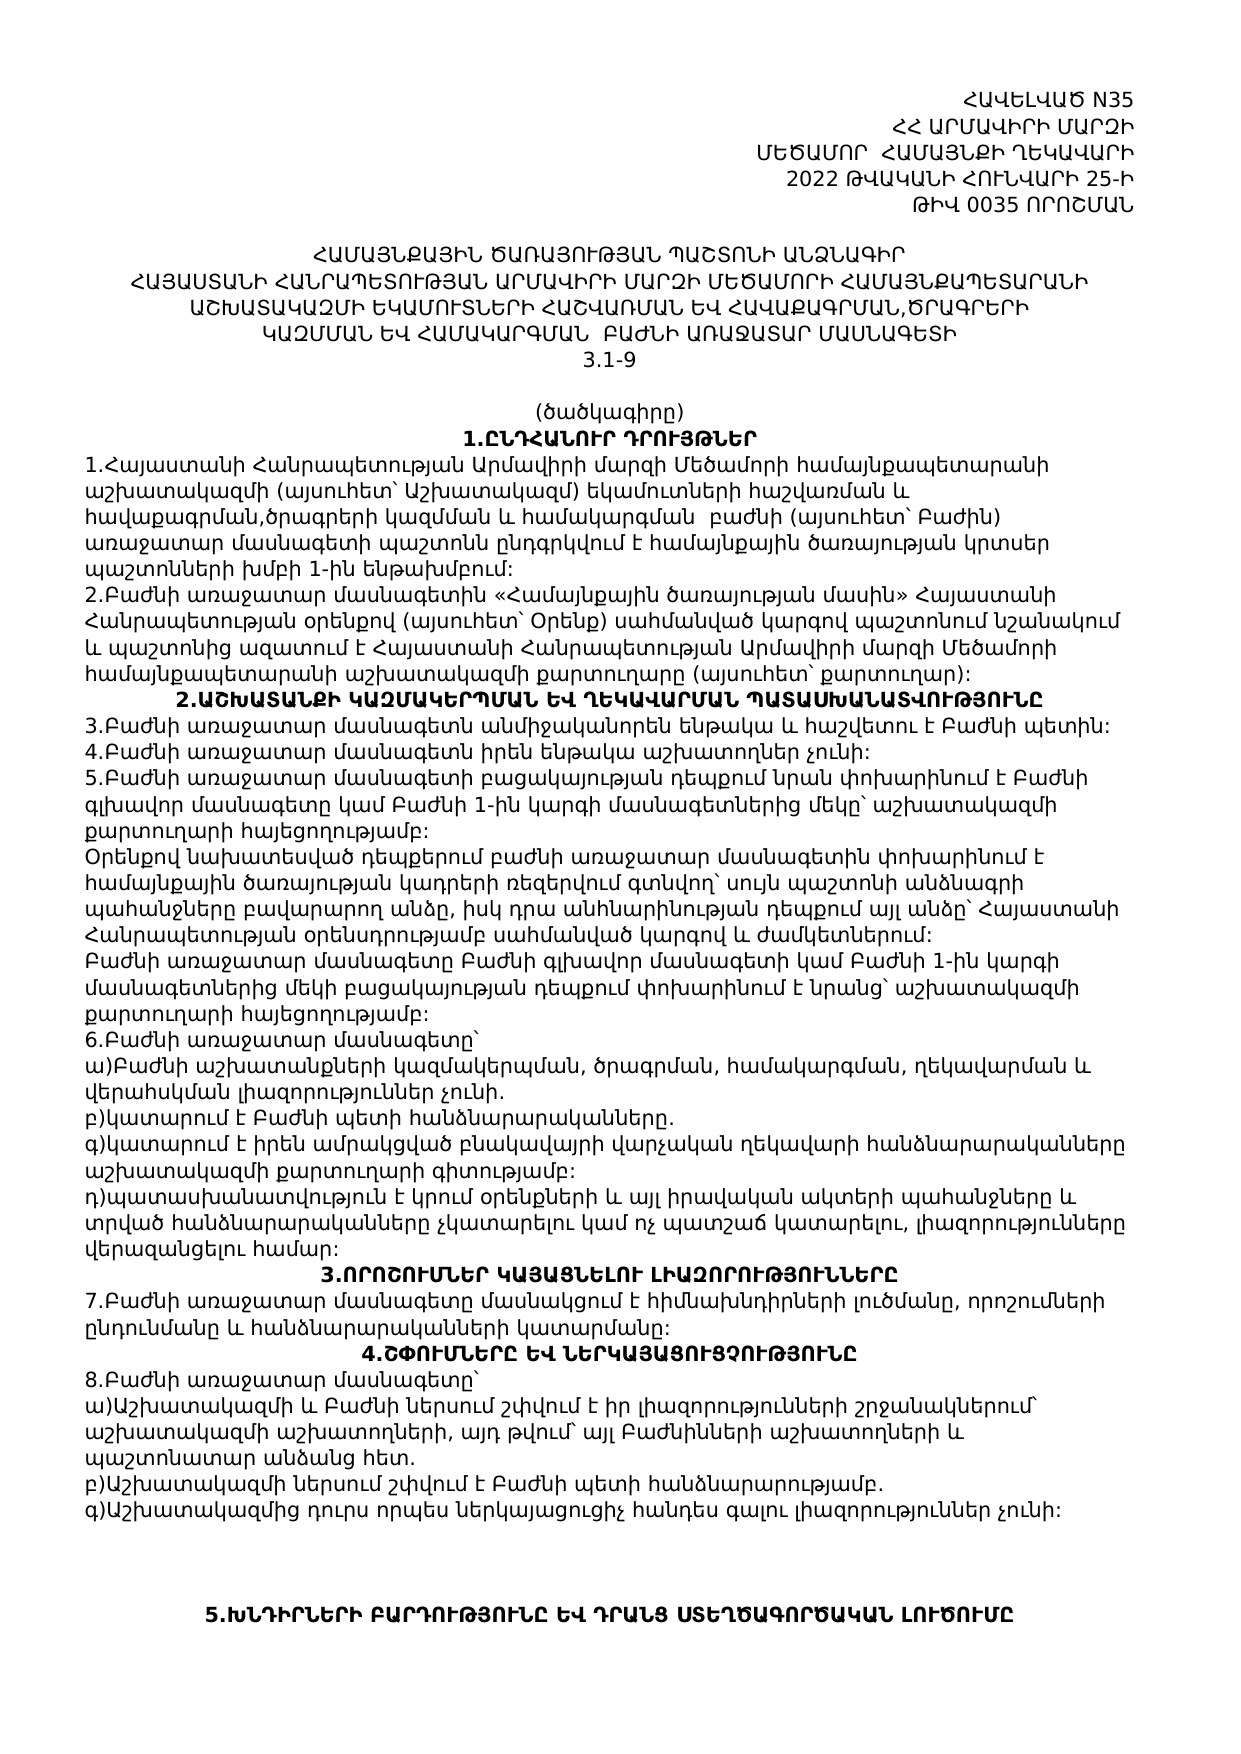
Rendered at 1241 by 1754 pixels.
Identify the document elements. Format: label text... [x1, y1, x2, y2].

text 2.Բաժնի առաջատար մասնագետին «Համայնքային ծառայության մասին» Հայաստանի Հանրապետության օրենքով (այսուհետ՝ Օրենք) սահմանված կարգով պաշտոնում նշանակում և պաշտոնից ազատում է Հայաստանի Հանրապետության Արմավիրի մարզի Մեծամորի համայնքապետարանի աշխատակազմի քարտուղարը (այսուհետ՝ քարտուղար): [84, 583, 1134, 686]
text դ)պատասխանատվություն է կրում օրենքների և այլ իրավական ակտերի պահանջները և տրված հանձնարարականները չկատարելու կամ ոչ պատշաճ կատարելու, լիազորությունները վերազանցելու համար: [84, 1185, 1134, 1261]
text 2.ԱՇԽԱՏԱՆՔԻ ԿԱԶՄԱԿԵՐՊՄԱՆ ԵՎ ՂԵԿԱՎԱՐՄԱՆ ՊԱՏԱՍԽԱՆԱՏՎՈՒԹՅՈՒՆԸ [84, 688, 1134, 712]
text ա)Աշխատակազմի և Բաժնի ներսում շփվում է իր լիազորությունների շրջանակներում՝ աշխատակազմի աշխատողների, այդ թվում՝ այլ Բաժնինների աշխատողների և պաշտոնատար անձանց հետ. [84, 1394, 1134, 1471]
text 8.Բաժնի առաջատար մասնագետը՝ [84, 1368, 1134, 1392]
text ՀԱՄԱՅՆՔԱՅԻՆ ԾԱՌԱՅՈՒԹՅԱՆ ՊԱՇՏՈՆԻ ԱՆՁՆԱԳԻՐ [84, 243, 1134, 268]
text ՀԱՅԱՍՏԱՆԻ ՀԱՆՐԱՊԵՏՈՒԹՅԱՆ ԱՐՄԱՎԻՐԻ ՄԱՐԶԻ ՄԵԾԱՄՈՐԻ ՀԱՄԱՅՆՔԱՊԵՏԱՐԱՆԻ [84, 270, 1134, 294]
text 6.Բաժնի առաջատար մասնագետը՝ [84, 1028, 1134, 1052]
text ՀԱՎԵԼՎԱԾ N35 [601, 88, 1134, 113]
text ՀՀ ԱՐՄԱՎԻՐԻ ՄԱՐԶԻ [601, 115, 1134, 139]
text ԱՇԽԱՏԱԿԱԶՄԻ ԵԿԱՄՈՒՏՆԵՐԻ ՀԱՇՎԱՌՄԱՆ ԵՎ ՀԱՎԱՔԱԳՐՄԱՆ,ԾՐԱԳՐԵՐԻ ԿԱԶՄՄԱՆ ԵՎ ՀԱՄԱԿԱՐԳՄԱՆ ԲԱԺՆԻ ԱՌԱՋԱՏԱՐ ՄԱՍՆԱԳԵՏԻ [84, 296, 1134, 346]
text ա)Բաժնի աշխատանքների կազմակերպման, ծրագրման, համակարգման, ղեկավարման և վերահսկման լիազորություններ չունի. [84, 1054, 1134, 1104]
text 1.ԸՆԴՀԱՆՈՒՐ ԴՐՈՒՅԹՆԵՐ [84, 427, 1134, 451]
text բ)կատարում է Բաժնի պետի հանձնարարականները. [84, 1106, 1134, 1131]
text 4.ՇՓՈՒՄՆԵՐԸ ԵՎ ՆԵՐԿԱՅԱՑՈՒՑՉՈՒԹՅՈՒՆԸ [84, 1342, 1134, 1366]
text 3.Բաժնի առաջատար մասնագետն անմիջականորեն ենթակա և հաշվետու է Բաժնի պետին: [84, 714, 1134, 738]
text 3.1-9 [84, 348, 1134, 372]
text Բաժնի առաջատար մասնագետը Բաժնի գլխավոր մասնագետի կամ Բաժնի 1-ին կարգի մասնագետներից մեկի բացակայության դեպքում փոխարինում է նրանց՝ աշխատակազմի քարտուղարի հայեցողությամբ: [84, 949, 1134, 1026]
text ԹԻՎ 0035 ՈՐՈՇՄԱՆ [747, 193, 1134, 217]
text 5.Բաժնի առաջատար մասնագետի բացակայության դեպքում նրան փոխարինում է Բաժնի գլխավոր մասնագետը կամ Բաժնի 1-ին կարգի մասնագետներից մեկը՝ աշխատակազմի քարտուղարի հայեցողությամբ: [84, 766, 1134, 843]
text 1.Հայաստանի Հանրապետության Արմավիրի մարզի Մեծամորի համայնքապետարանի աշխատակազմի (այսուհետ՝ Աշխատակազմ) եկամուտների հաշվառման և հավաքագրման,ծրագրերի կազմման և համակարգման բաժնի (այսուհետ՝ Բաժին) առաջատար մասնագետի պաշտոնն ընդգրկվում է համայնքային ծառայության կրտսեր պաշտոնների խմբի 1-ին ենթախմբում: [84, 453, 1134, 582]
text 4.Բաժնի առաջատար մասնագետն իրեն ենթակա աշխատողներ չունի: [84, 740, 1134, 764]
text 7.Բաժնի առաջատար մասնագետը մասնակցում է հիմնախնդիրների լուծմանը, որոշումների ընդունմանը և հանձնարարականների կատարմանը: [84, 1289, 1134, 1340]
text Օրենքով նախատեսված դեպքերում բաժնի առաջատար մասնագետին փոխարինում է համայնքային ծառայության կադրերի ռեզերվում գտնվող՝ սույն պաշտոնի անձնագրի պահանջները բավարարող անձը, իսկ դրա անհնարինության դեպքում այլ անձը՝ Հայաստանի Հանրապետության օրենսդրությամբ սահմանված կարգով և ժամկետներում: [84, 845, 1134, 948]
text (ծածկագիրը) [84, 400, 1134, 425]
text գ)Աշխատակազմից դուրս որպես ներկայացուցիչ հանդես գալու լիազորություններ չունի: [84, 1498, 1134, 1523]
text ՄԵԾԱՄՈՐ ՀԱՄԱՅՆՔԻ ՂԵԿԱՎԱՐԻ [601, 141, 1134, 165]
text 5.ԽՆԴԻՐՆԵՐԻ ԲԱՐԴՈՒԹՅՈՒՆԸ ԵՎ ԴՐԱՆՑ ՍՏԵՂԾԱԳՈՐԾԱԿԱՆ ԼՈՒԾՈՒՄԸ [84, 1603, 1134, 1627]
text գ)կատարում է իրեն ամրակցված բնակավայրի վարչական ղեկավարի հանձնարարականները աշխատակազմի քարտուղարի գիտությամբ: [84, 1132, 1134, 1183]
text 3.ՈՐՈՇՈՒՄՆԵՐ ԿԱՅԱՑՆԵԼՈՒ ԼԻԱԶՈՐՈՒԹՅՈՒՆՆԵՐԸ [84, 1263, 1134, 1287]
text բ)Աշխատակազմի ներսում շփվում է Բաժնի պետի հանձնարարությամբ. [84, 1472, 1134, 1497]
text 2022 ԹՎԱԿԱՆԻ ՀՈՒՆՎԱՐԻ 25-Ի [527, 167, 1134, 191]
